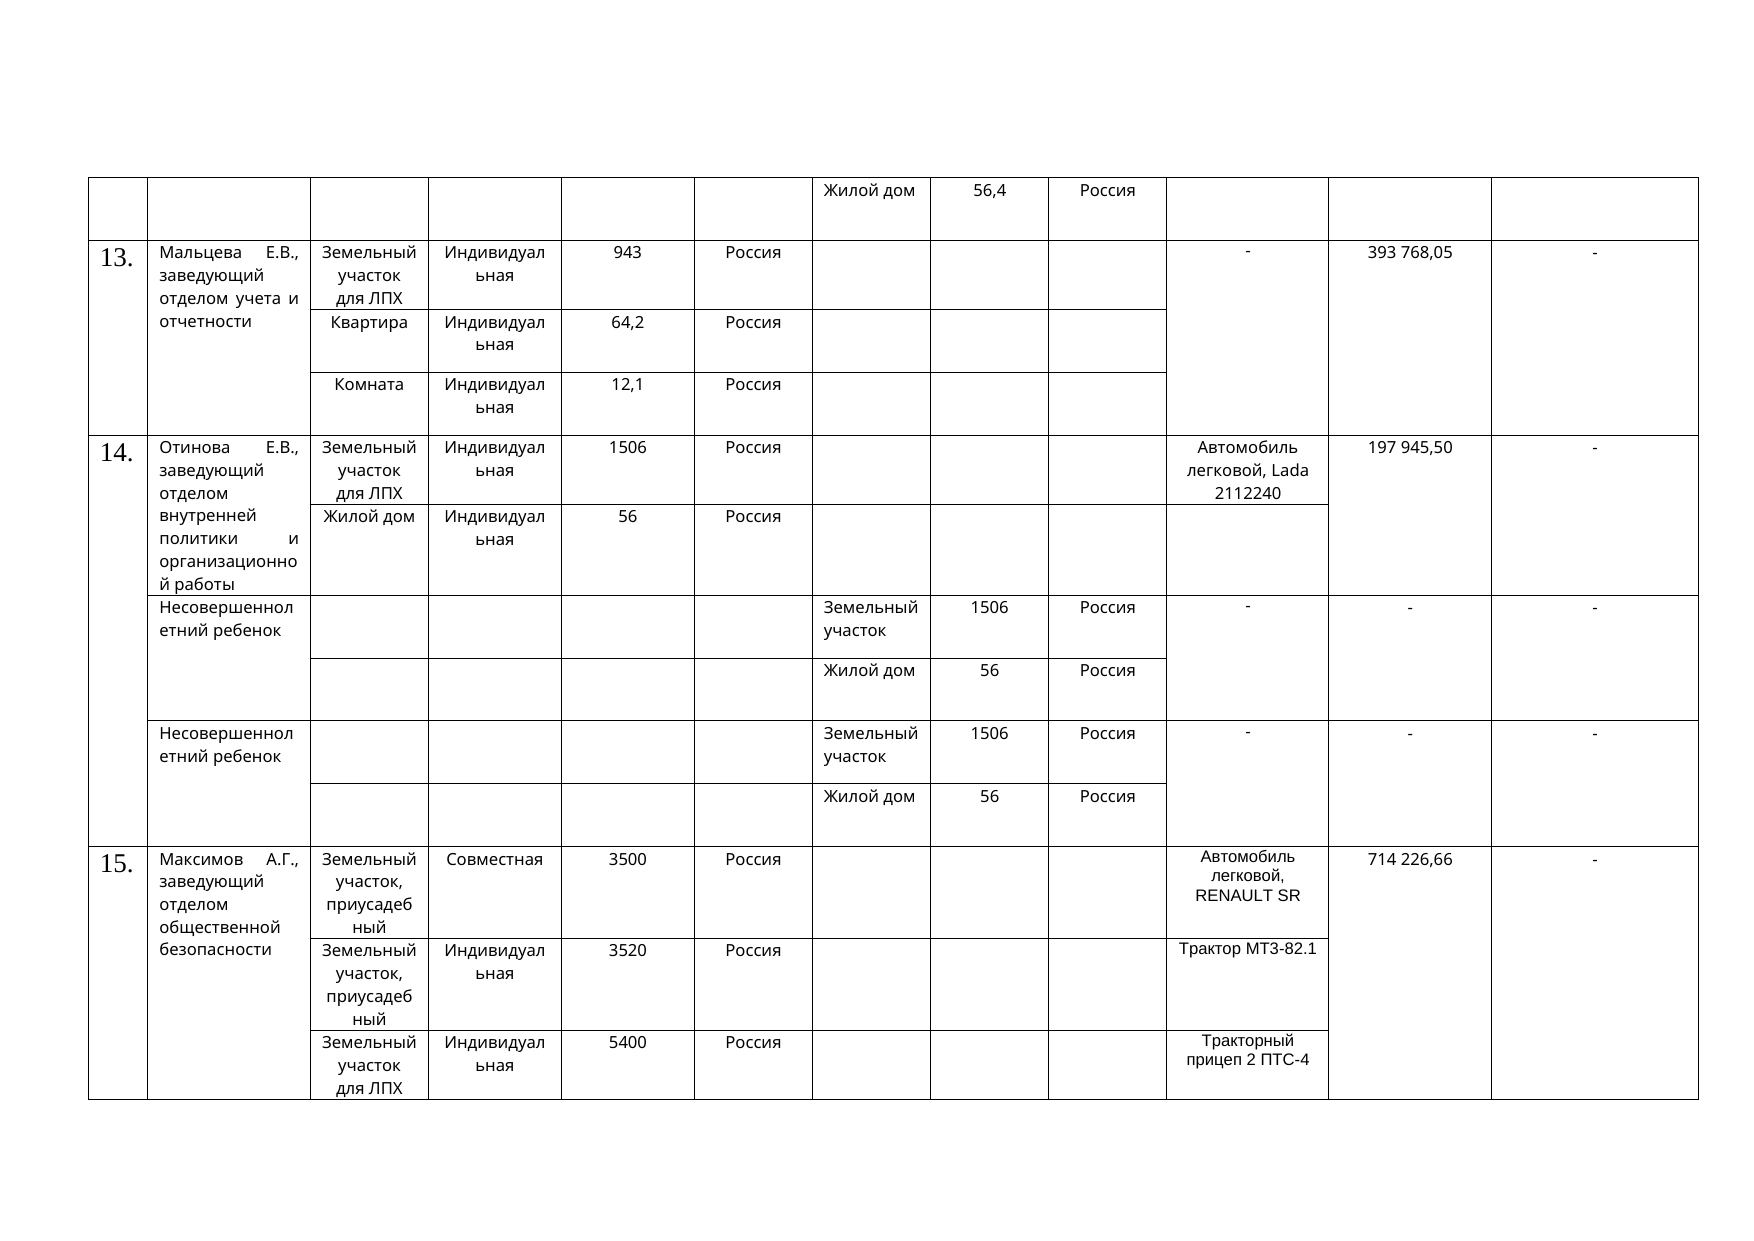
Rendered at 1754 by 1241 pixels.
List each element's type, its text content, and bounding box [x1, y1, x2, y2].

table_cell Индивидуальная [429, 310, 561, 372]
table_cell 56 [931, 784, 1048, 846]
table_cell 56 [562, 505, 694, 595]
table_cell Россия [695, 310, 812, 372]
table_cell Россия [695, 847, 812, 938]
table_cell [695, 784, 812, 846]
table_cell Россия [695, 436, 812, 504]
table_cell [148, 178, 310, 240]
table_cell Индивидуальная [429, 436, 561, 504]
table_cell 15. [89, 847, 147, 1099]
table_cell Жилой дом [813, 178, 930, 240]
table_cell [931, 373, 1048, 435]
table_cell 3500 [562, 847, 694, 938]
table_cell [429, 784, 561, 846]
table_cell Несовершеннолетний ребенок [148, 596, 310, 720]
table_cell 13. [89, 241, 147, 435]
table_cell [931, 241, 1048, 309]
table_cell Земельный участок [813, 721, 930, 783]
table_cell Земельный участок, приусадебный [311, 847, 428, 938]
table_cell Автомобиль легковой, RENAULT SR [1167, 847, 1328, 938]
table_cell Мальцева Е.В., заведующий отделом учета и отчетности [148, 241, 310, 435]
table_cell [931, 1031, 1048, 1099]
table_cell [429, 659, 561, 720]
table_cell Россия [1049, 784, 1166, 846]
table_cell [931, 436, 1048, 504]
table_cell 56,4 [931, 178, 1048, 240]
table_cell [1049, 436, 1166, 504]
table_cell [1049, 847, 1166, 938]
table_cell [311, 596, 428, 658]
table_cell 14. [89, 436, 147, 846]
table_cell Земельный участок для ЛПХ [311, 241, 428, 309]
table_cell Земельный участок, приусадебный [311, 939, 428, 1030]
table_cell [695, 178, 812, 240]
table_cell 12,1 [562, 373, 694, 435]
table_cell [562, 596, 694, 658]
table_cell Квартира [311, 310, 428, 372]
table_cell Комната [311, 373, 428, 435]
table_cell [562, 721, 694, 783]
table_cell Россия [1049, 659, 1166, 720]
table_cell - [1167, 178, 1328, 240]
table_cell Россия [1049, 596, 1166, 658]
table_cell Индивидуальная [429, 939, 561, 1030]
table_cell Индивидуальная [429, 1031, 561, 1099]
table_cell Автомобиль легковой, Lada 2112240 [1167, 436, 1328, 504]
table_cell - [1492, 241, 1698, 435]
table_cell [311, 721, 428, 783]
table_cell - [1167, 241, 1328, 435]
table_cell 64,2 [562, 310, 694, 372]
table_cell Индивидуальная [429, 505, 561, 595]
table_cell Тракторный прицеп 2 ПТС-4 [1167, 1031, 1328, 1099]
table_cell - [1329, 178, 1491, 240]
table_cell - [1492, 847, 1698, 1099]
table_cell [813, 373, 930, 435]
table_cell [1049, 241, 1166, 309]
table_cell - [1167, 721, 1328, 846]
table_cell 393 768,05 [1329, 241, 1491, 435]
table_cell Жилой дом [311, 505, 428, 595]
table_cell Жилой дом [813, 784, 930, 846]
table_cell Россия [695, 241, 812, 309]
table_cell - [1492, 596, 1698, 720]
table_cell Земельный участок для ЛПХ [311, 1031, 428, 1099]
table_cell - [1492, 721, 1698, 846]
table_cell [813, 1031, 930, 1099]
table_cell [311, 659, 428, 720]
table_cell [931, 505, 1048, 595]
table_cell [1049, 310, 1166, 372]
table_cell Россия [695, 939, 812, 1030]
table_cell Россия [1049, 721, 1166, 783]
table_cell [1049, 1031, 1166, 1099]
table_cell Россия [695, 1031, 812, 1099]
table_cell 1506 [931, 721, 1048, 783]
table_cell 5400 [562, 1031, 694, 1099]
table_cell [429, 596, 561, 658]
table_cell Россия [695, 505, 812, 595]
table_cell 943 [562, 241, 694, 309]
table_cell Земельный участок для ЛПХ [311, 436, 428, 504]
table_cell [695, 721, 812, 783]
table_cell [813, 939, 930, 1030]
table_cell [695, 596, 812, 658]
table_cell Несовершеннолетний ребенок [148, 721, 310, 846]
table_cell [562, 659, 694, 720]
table_cell [931, 939, 1048, 1030]
table_cell Индивидуальная [429, 373, 561, 435]
table_cell [813, 847, 930, 938]
table_cell 3520 [562, 939, 694, 1030]
table_cell [429, 178, 561, 240]
table_cell - [1492, 436, 1698, 595]
table_cell [931, 847, 1048, 938]
table_cell [813, 505, 930, 595]
table_cell Максимов А.Г., заведующий отделом общественной безопасности [148, 847, 310, 1099]
table_cell - [1329, 721, 1491, 846]
table_cell [429, 721, 561, 783]
table_cell [1049, 505, 1166, 595]
table_cell Жилой дом [813, 659, 930, 720]
table_cell - [1492, 178, 1698, 240]
table_cell 714 226,66 [1329, 847, 1491, 1099]
table_cell Отинова Е.В., заведующий отделом внутренней политики и организационной работы [148, 436, 310, 595]
table_cell 197 945,50 [1329, 436, 1491, 595]
table_cell - [1329, 596, 1491, 720]
table_cell 1506 [931, 596, 1048, 658]
table_cell Индивидуальная [429, 241, 561, 309]
table_cell Россия [695, 373, 812, 435]
table_cell [813, 310, 930, 372]
table_cell [311, 178, 428, 240]
table_cell Земельный участок [813, 596, 930, 658]
table_cell [1167, 505, 1328, 595]
table_cell - [1167, 596, 1328, 720]
table_cell [562, 178, 694, 240]
table_cell [931, 310, 1048, 372]
table_cell [562, 784, 694, 846]
table_cell 1506 [562, 436, 694, 504]
table_cell [695, 659, 812, 720]
table_cell [813, 241, 930, 309]
table_cell Россия [1049, 178, 1166, 240]
table_cell [813, 436, 930, 504]
table_cell 56 [931, 659, 1048, 720]
table_cell [1049, 939, 1166, 1030]
table_cell [1049, 373, 1166, 435]
table_cell [311, 784, 428, 846]
table_cell Трактор МТ3-82.1 [1167, 939, 1328, 1030]
table_cell Совместная [429, 847, 561, 938]
